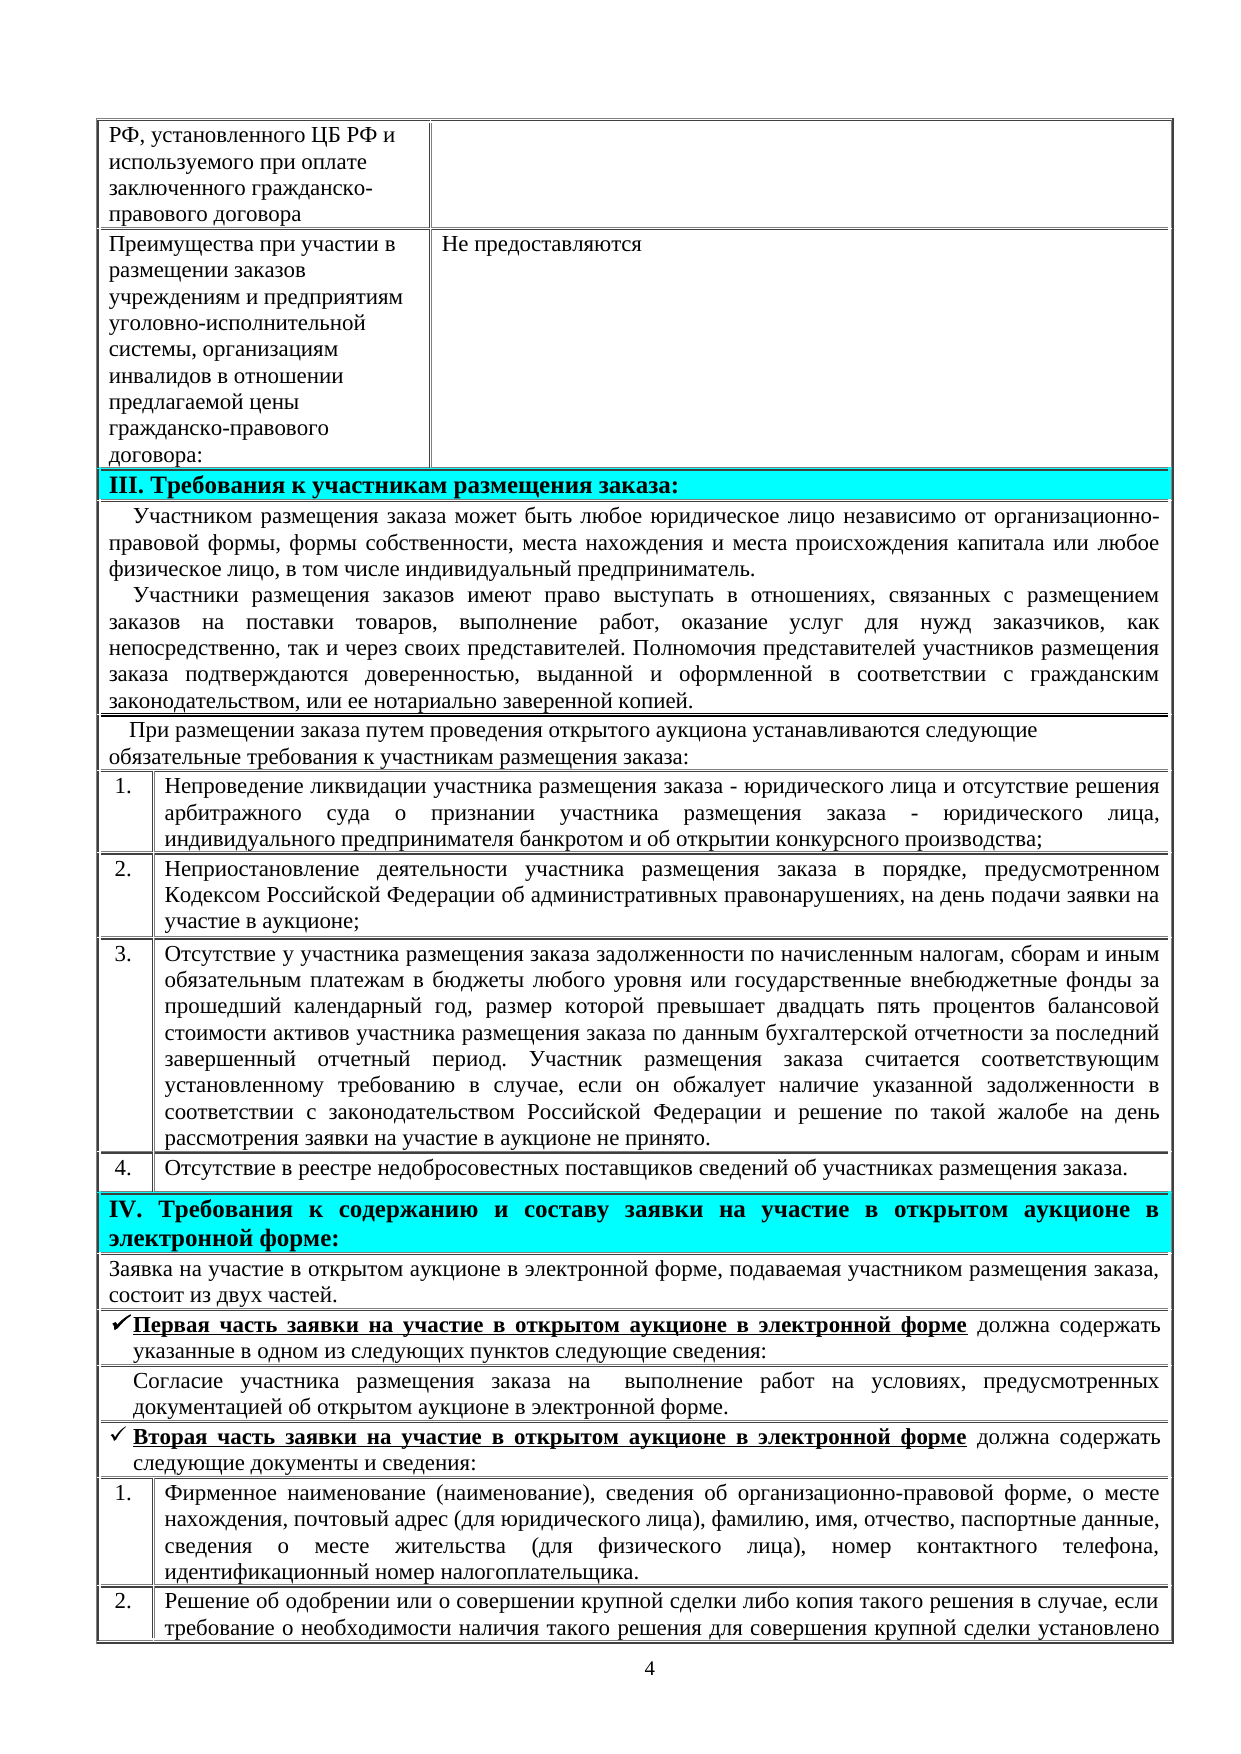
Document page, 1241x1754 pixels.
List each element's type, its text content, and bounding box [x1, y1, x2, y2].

table_cell Вторая часть заявки на участие в открытом аукционе в электронной форме должна содержать следующие документы и сведения: [99, 1420, 1171, 1476]
table_cell Отсутствие у участника размещения заказа задолженности по начисленным налогам, сборам и иным обязательным платежам в бюджеты любого уровня или государственные внебюджетные фонды за прошедший календарный год, размер которой превышает двадцать пять процентов балансовой стоимости активов участника размещения заказа по данным бухгалтерской отчетности за последний завершенный отчетный период. Участник размещения заказа считается соответствующим установленному требованию в случае, если он обжалует наличие указанной задолженности в соответствии с законодательством Российской Федерации и решение по такой жалобе на день рассмотрения заявки на участие в аукционе не принято. [153, 936, 1172, 1151]
table_cell Отсутствие в реестре недобросовестных поставщиков сведений об участниках размещения заказа. [155, 1151, 1172, 1191]
table_cell Неприостановление деятельности участника размещения заказа в порядке, предусмотренном Кодексом Российской Федерации об административных правонарушениях, на день подачи заявки на участие в аукционе; [153, 851, 1172, 936]
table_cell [99, 121, 430, 227]
table_cell [99, 769, 152, 851]
table_cell Первая часть заявки на участие в открытом аукционе в электронной форме должна содержать указанные в одном из следующих пунктов следующие сведения: [99, 1308, 1171, 1364]
table_cell Фирменное наименование (наименование), сведения об организационно-правовой форме, о месте нахождения, почтовый адрес (для юридического лица), фамилию, имя, отчество, паспортные данные, сведения о месте жительства (для физического лица), номер контактного телефона, идентификационный номер налогоплательщика. [155, 1476, 1171, 1584]
table_cell Не применяется [430, 119, 1171, 227]
table_cell IV. Требования к содержанию и составу заявки на участие в открытом аукционе в электронной форме: [99, 1191, 1171, 1252]
table_cell III. Требования к участникам размещения заказа: [99, 467, 1171, 499]
table_cell Согласие участника размещения заказа на выполнение работ на условиях, предусмотренных документацией об открытом аукционе в электронной форме. [99, 1364, 1171, 1420]
table_cell Заявка на участие в открытом аукционе в электронной форме, подаваемая участником размещения заказа, состоит из двух частей. [99, 1252, 1171, 1308]
table_cell Преимущества при участии в размещении заказов учреждениям и предприятиям уголовно-исполнительной системы, организациям инвалидов в отношении предлагаемой цены гражданско-правового договора: [99, 227, 429, 467]
table_cell [97, 1584, 153, 1640]
table_cell Участником размещения заказа может быть любое юридическое лицо независимо от организационно-правовой формы, формы собственности, места нахождения и места происхождения капитала или любое физическое лицо, в том числе индивидуальный предприниматель. Участники размещения заказов имеют право выступать в отношениях, связанных с размещением заказов на поставки товаров, выполнение работ, оказание услуг для нужд заказчиков, как непосредственно, так и через своих представителей. Полномочия представителей участников размещения заказа подтверждаются доверенностью, выданной и оформленной в соответствии с гражданским законодательством, или ее нотариально заверенной копией. [99, 499, 1171, 713]
table_cell При размещении заказа путем проведения открытого аукциона устанавливаются следующие обязательные требования к участникам размещения заказа: [97, 713, 1172, 769]
table_cell [97, 1151, 152, 1191]
table_cell [97, 936, 153, 1151]
table_cell [97, 851, 153, 936]
table_cell Не предоставляются [432, 227, 1171, 467]
table_cell Непроведение ликвидации участника размещения заказа - юридического лица и отсутствие решения арбитражного суда о признании участника размещения заказа - юридического лица, индивидуального предпринимателя банкротом и об открытии конкурсного производства; [155, 769, 1171, 851]
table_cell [153, 1584, 1172, 1640]
table_cell [99, 1476, 152, 1584]
